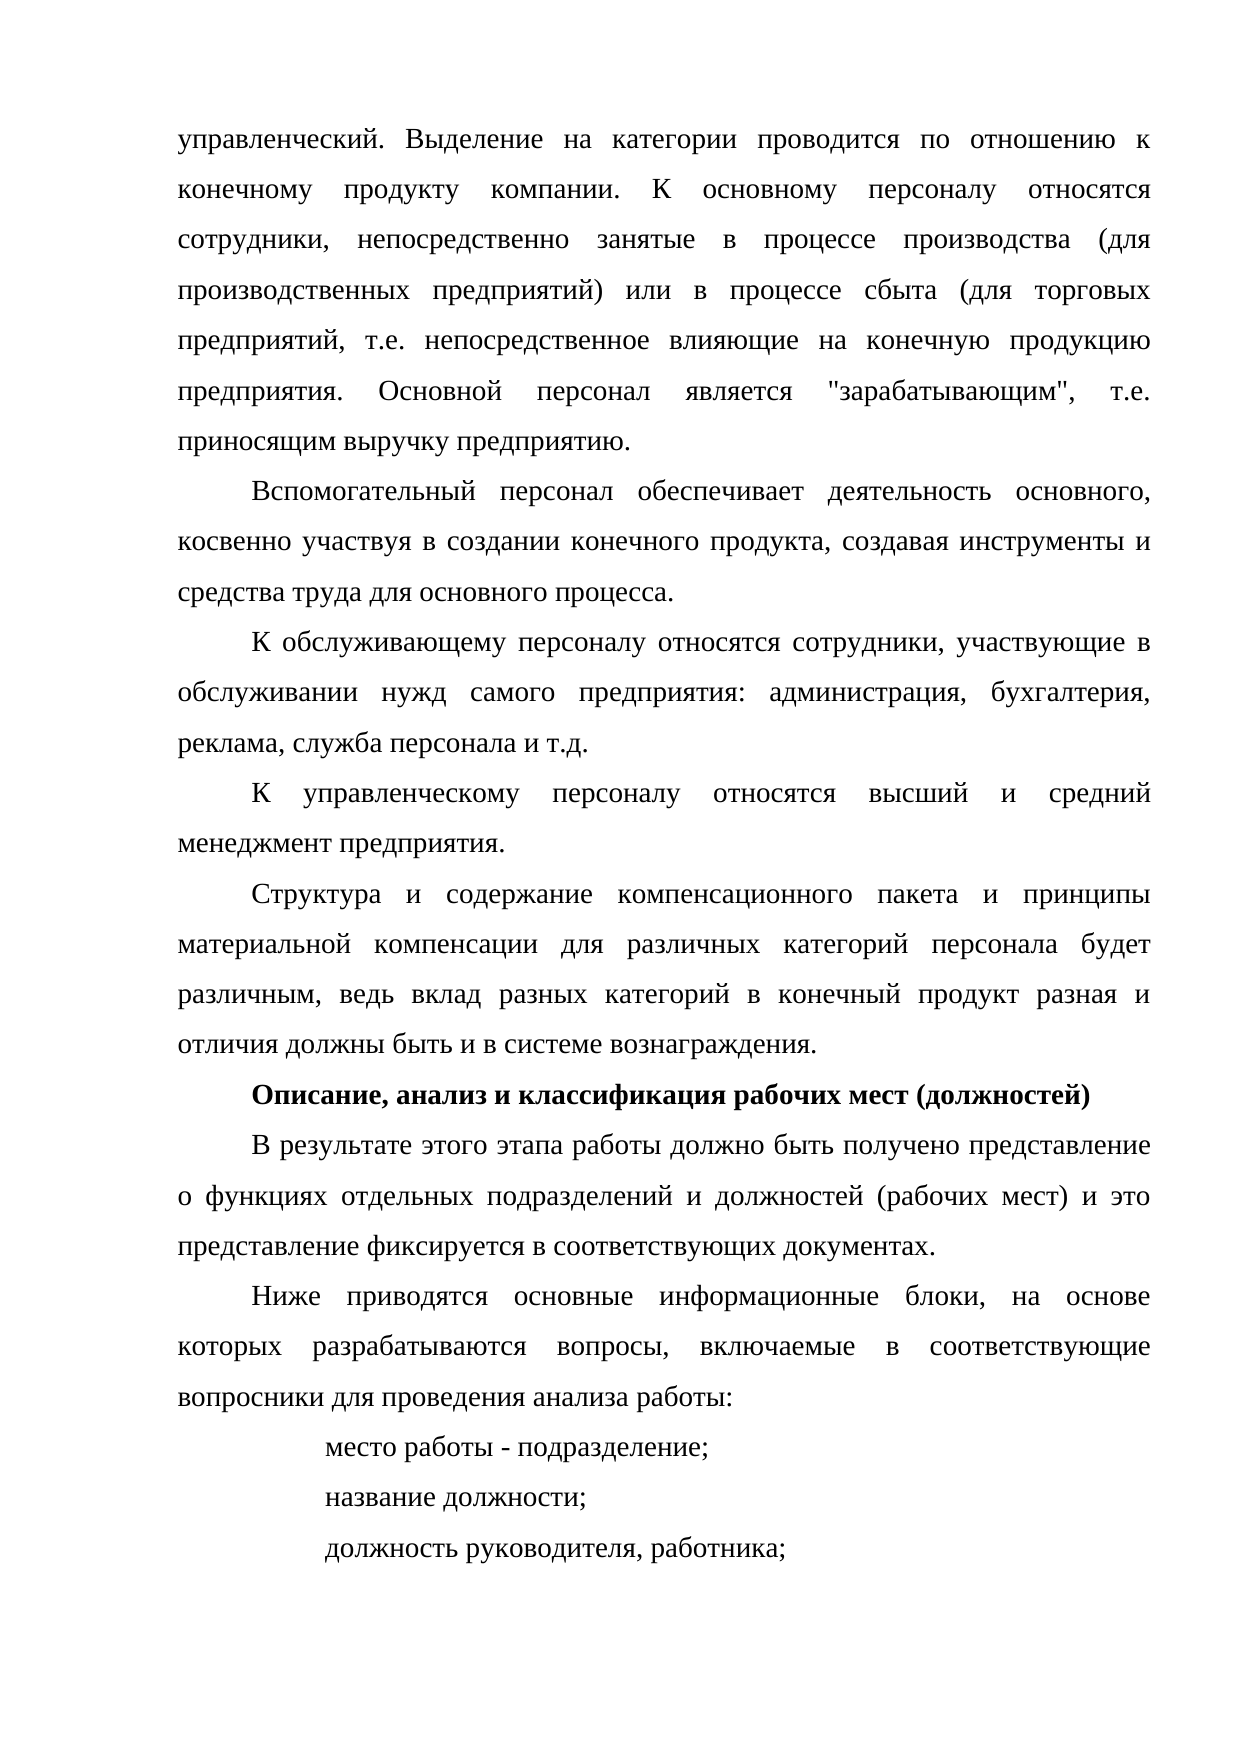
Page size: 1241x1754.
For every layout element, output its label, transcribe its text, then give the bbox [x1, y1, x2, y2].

list название должности; [177, 1479, 1152, 1513]
text Вспомогательный персонал обеспечивает деятельность основного, косвенно участвуя в создании конечного продукта, создавая инструменты и средства труда для основного процесса. [177, 473, 1152, 607]
list место работы - подразделение; [177, 1429, 1152, 1463]
text Структура и содержание компенсационного пакета и принципы материальной компенсации для различных категорий персонала будет различным, ведь вклад разных категорий в конечный продукт разная и отличия должны быть и в системе вознаграждения. [177, 876, 1152, 1060]
text К обслуживающему персоналу относятся сотрудники, участвующие в обслуживании нужд самого предприятия: администрация, бухгалтерия, реклама, служба персонала и т.д. [177, 624, 1152, 758]
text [177, 121, 1152, 456]
text Ниже приводятся основные информационные блоки, на основе которых разрабатываются вопросы, включаемые в соответствующие вопросники для проведения анализа работы: [177, 1278, 1152, 1412]
text В результате этого этапа работы должно быть получено представление о функциях отдельных подразделений и должностей (рабочих мест) и это представление фиксируется в соответствующих документах. [177, 1127, 1152, 1261]
text К управленческому персоналу относятся высший и средний менеджмент предприятия. [177, 775, 1152, 859]
text Описание, анализ и классификация рабочих мест (должностей) [177, 1077, 1152, 1111]
list должность руководителя, работника; [177, 1530, 1152, 1563]
